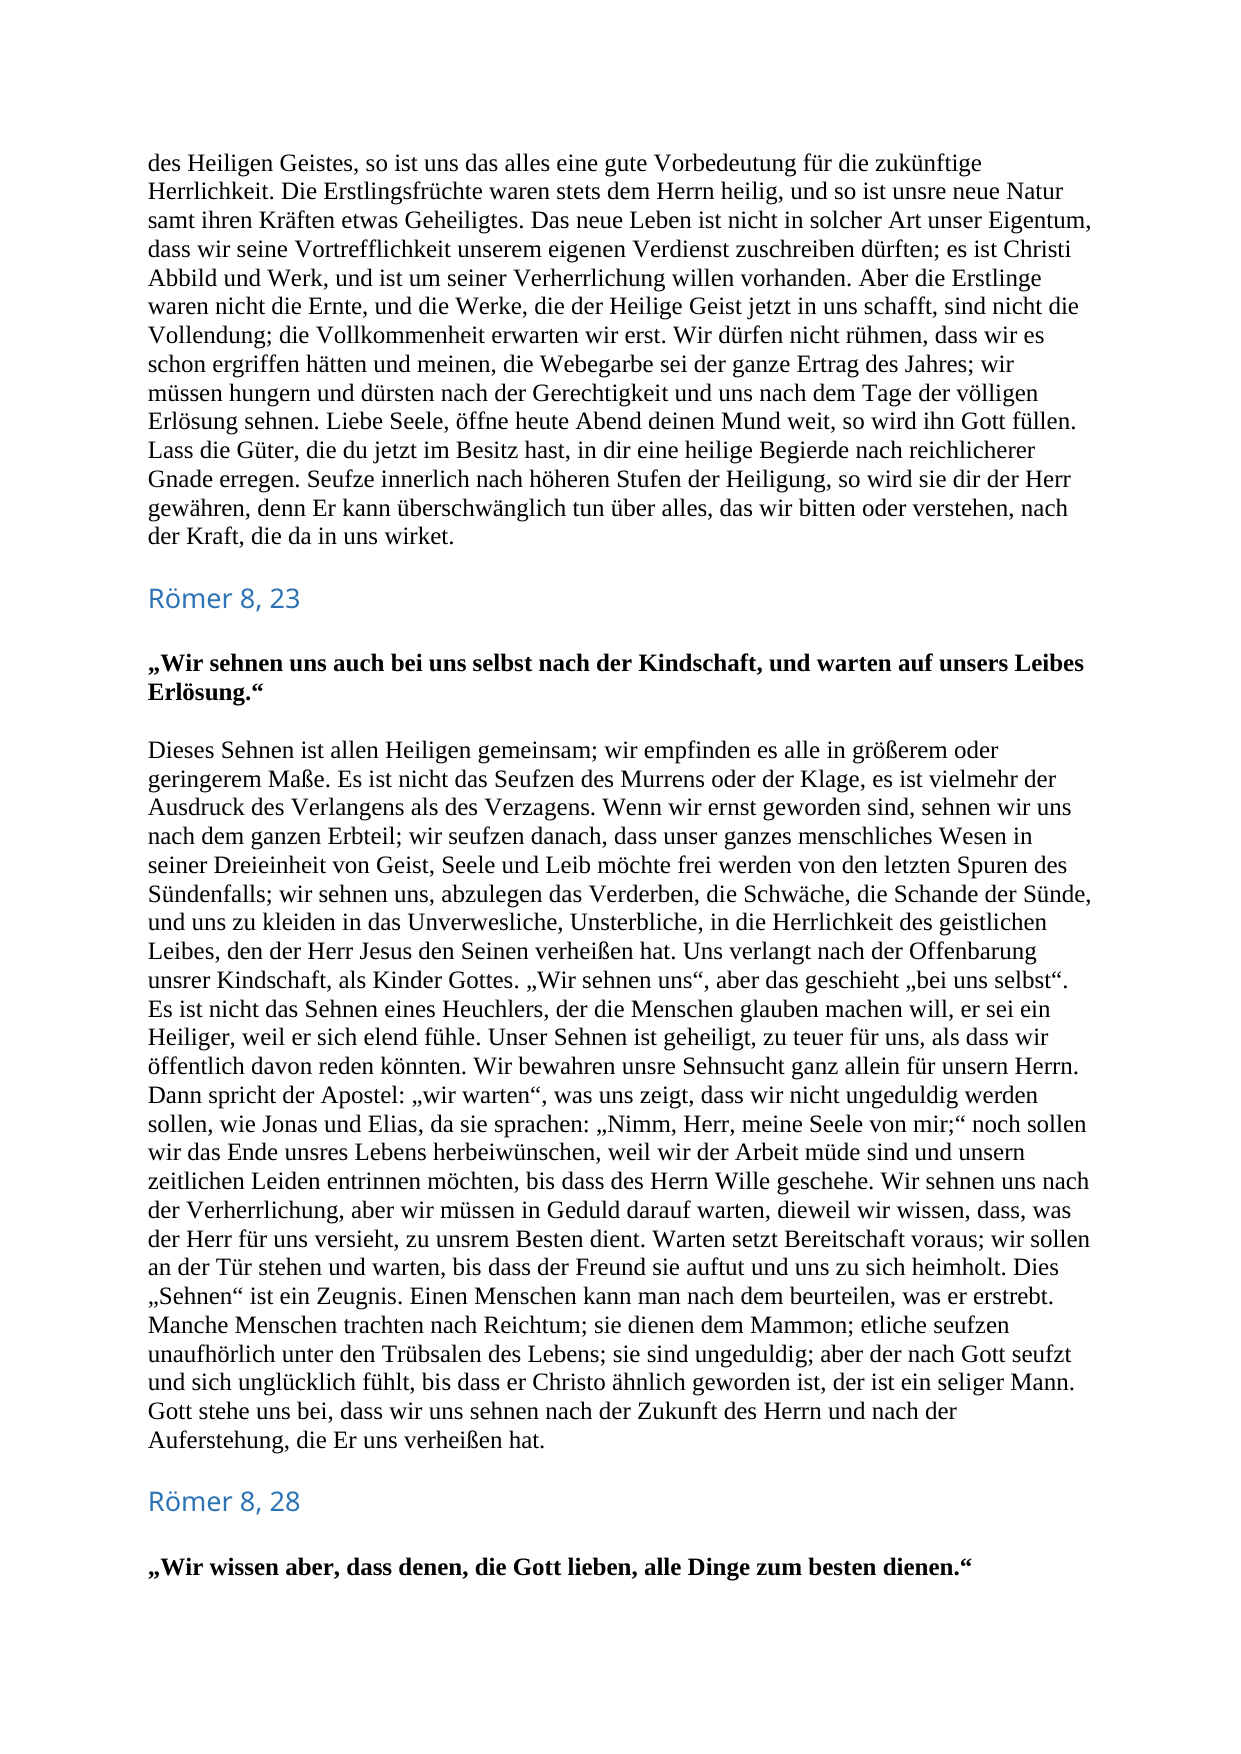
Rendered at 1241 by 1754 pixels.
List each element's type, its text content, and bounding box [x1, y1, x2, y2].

text „Wir wissen aber, dass denen, die Gott lieben, alle Dinge zum besten dienen.“ [148, 1552, 1093, 1581]
text Dieses Sehnen ist allen Heiligen gemeinsam; wir empfinden es alle in größerem oder geringerem Maße. Es ist nicht das Seufzen des Murrens oder der Klage, es ist vielmehr der Ausdruck des Verlangens als des Verzagens. Wenn wir ernst geworden sind, sehnen wir uns nach dem ganzen Erbteil; wir seufzen danach, dass unser ganzes menschliches Wesen in seiner Dreieinheit von Geist, Seele und Leib möchte frei werden von den letzten Spuren des Sündenfalls; wir sehnen uns, abzulegen das Verderben, die Schwäche, die Schande der Sünde, und uns zu kleiden in das Unverwesliche, Unsterbliche, in die Herrlichkeit des geistlichen Leibes, den der Herr Jesus den Seinen verheißen hat. Uns verlangt nach der Offenbarung unsrer Kindschaft, als Kinder Gottes. „Wir sehnen uns“, aber das geschieht „bei uns selbst“. Es ist nicht das Sehnen eines Heuchlers, der die Menschen glauben machen will, er sei ein Heiliger, weil er sich elend fühle. Unser Sehnen ist geheiligt, zu teuer für uns, als dass wir öffentlich davon reden könnten. Wir bewahren unsre Sehnsucht ganz allein für unsern Herrn. Dann spricht der Apostel: „wir warten“, was uns zeigt, dass wir nicht ungeduldig werden sollen, wie Jonas und Elias, da sie sprachen: „Nimm, Herr, meine Seele von mir;“ noch sollen wir das Ende unsres Lebens herbeiwünschen, weil wir der Arbeit müde sind und unsern zeitlichen Leiden entrinnen möchten, bis dass des Herrn Wille geschehe. Wir sehnen uns nach der Verherrlichung, aber wir müssen in Geduld darauf warten, dieweil wir wissen, dass, was der Herr für uns versieht, zu unsrem Besten dient. Warten setzt Bereitschaft voraus; wir sollen an der Tür stehen und warten, bis dass der Freund sie auftut und uns zu sich heimholt. Dies „Sehnen“ ist ein Zeugnis. Einen Menschen kann man nach dem beurteilen, was er erstrebt. Manche Menschen trachten nach Reichtum; sie dienen dem Mammon; etliche seufzen unaufhörlich unter den Trübsalen des Lebens; sie sind ungeduldig; aber der nach Gott seufzt und sich unglücklich fühlt, bis dass er Christo ähnlich geworden ist, der ist ein seliger Mann. Gott stehe uns bei, dass wir uns sehnen nach der Zukunft des Herrn und nach der Auferstehung, die Er uns verheißen hat. [148, 735, 1093, 1454]
subtitle Römer 8, 23 [148, 579, 1093, 616]
subtitle Römer 8, 28 [148, 1483, 1093, 1520]
text „Wir sehnen uns auch bei uns selbst nach der Kindschaft, und warten auf unsers Leibes Erlösung.“ [148, 648, 1093, 706]
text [148, 148, 1093, 550]
